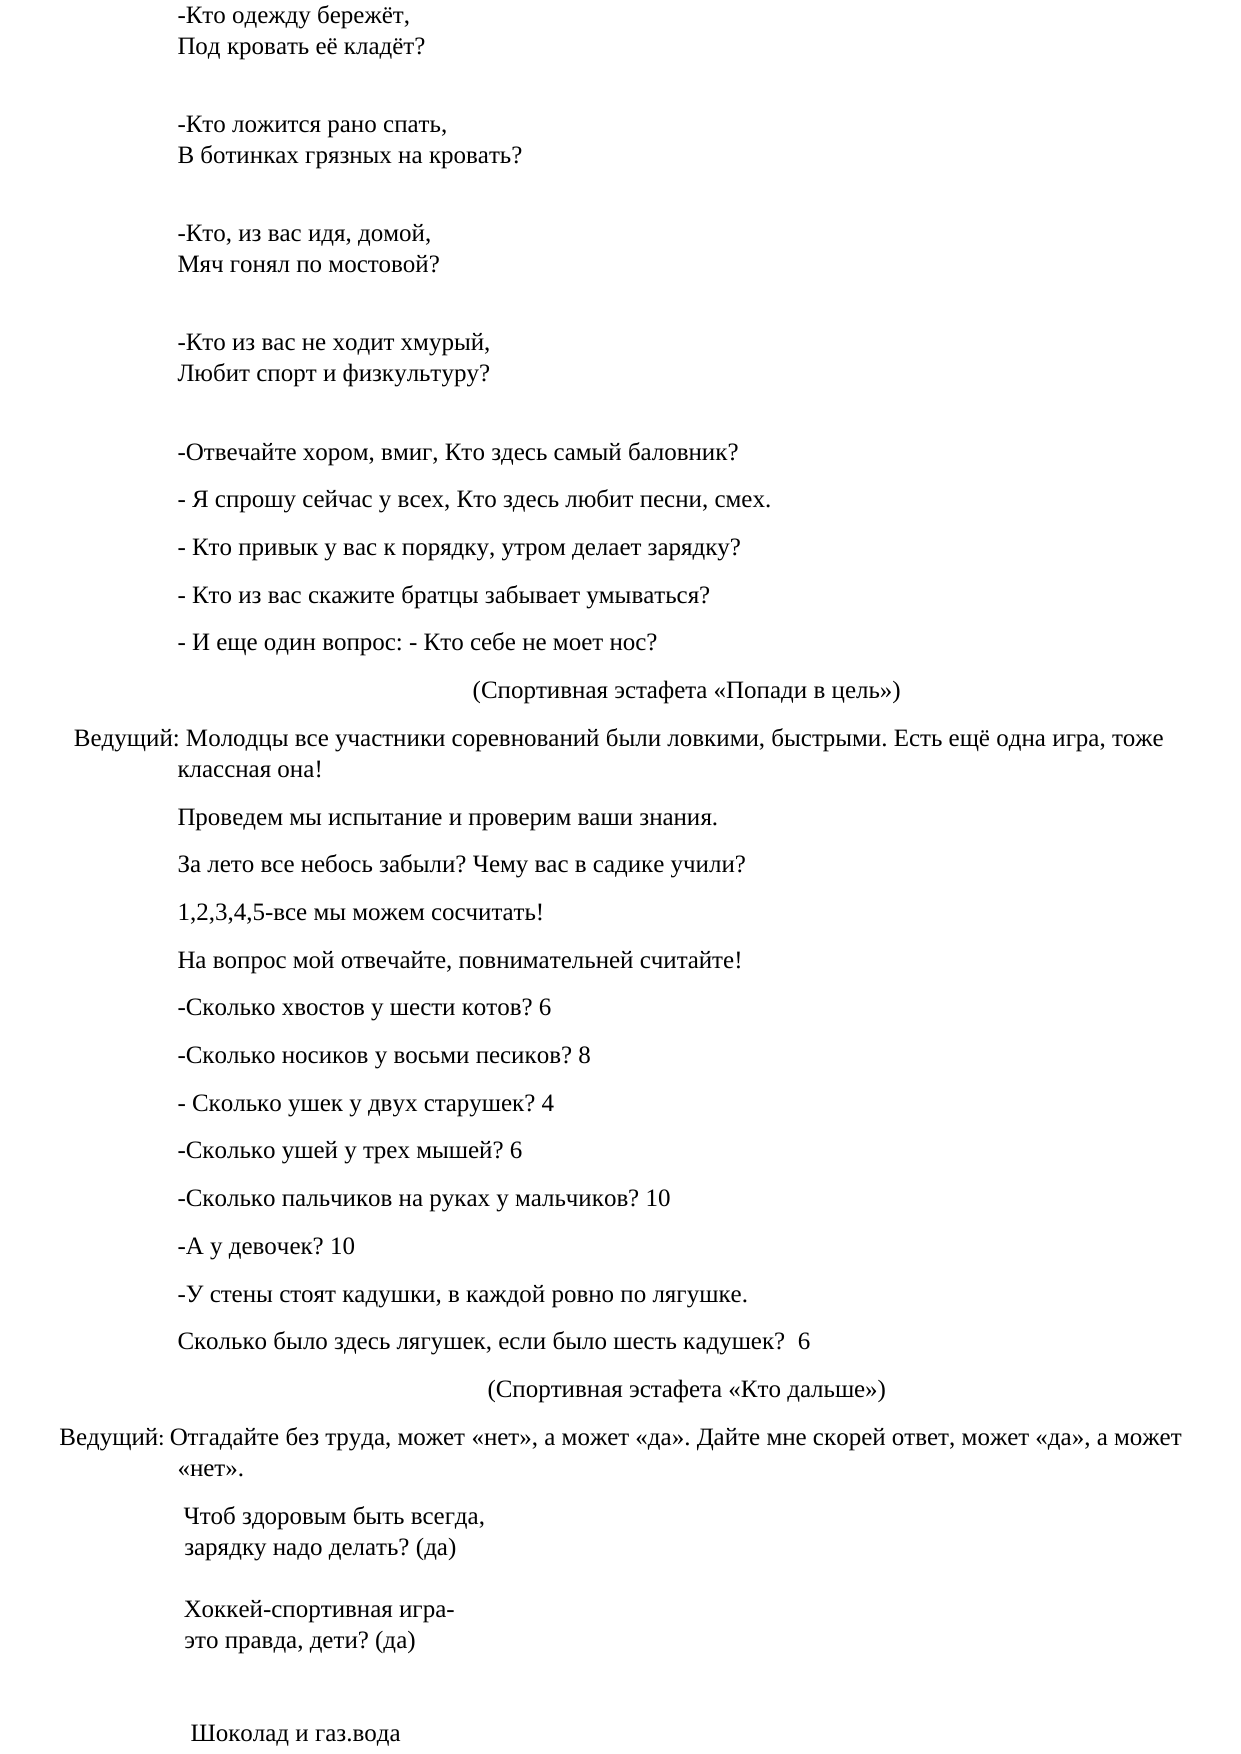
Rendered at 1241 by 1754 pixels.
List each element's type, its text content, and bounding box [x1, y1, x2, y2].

text -Сколько пальчиков на руках у мальчиков? 10 [177, 1183, 1196, 1212]
text За лето все небось забыли? Чему вас в садике учили? [177, 849, 1196, 878]
text -Кто ложится рано спать, [177, 109, 1196, 138]
text -Кто, из вас идя, домой, [177, 218, 1196, 247]
text -Кто одежду бережёт, [177, 0, 1196, 29]
text это правда, дети? (да) [59, 1625, 1196, 1654]
text Ведущий: Отгадайте без труда, может «нет», а может «да». Дайте мне скорей ответ, может «да», а может «нет». [59, 1422, 1196, 1482]
text Любит спорт и физкультуру? [177, 358, 1196, 387]
text - Сколько ушек у двух старушек? 4 [177, 1088, 1196, 1117]
text На вопрос мой отвечайте, повнимательней считайте! [177, 945, 1196, 973]
text (Спортивная эстафета «Кто дальше») [177, 1374, 1196, 1403]
text Мяч гонял по мостовой? [177, 249, 1196, 278]
text Хоккей-спортивная игра- [177, 1594, 1196, 1623]
text Шоколад и газ.вода [59, 1718, 1196, 1747]
text -Кто из вас не ходит хмурый, [177, 327, 1196, 356]
text -Сколько ушей у трех мышей? 6 [177, 1136, 1196, 1164]
text Под кровать её кладёт? [177, 31, 1196, 60]
text -Отвечайте хором, вмиг, Кто здесь самый баловник? [177, 437, 1196, 465]
text - Я спрошу сейчас у всех, Кто здесь любит песни, смех. [177, 484, 1196, 513]
text - Кто привык у вас к порядку, утром делает зарядку? [177, 532, 1196, 561]
text Чтоб здоровым быть всегда, [59, 1501, 1196, 1530]
text зарядку надо делать? (да) [59, 1532, 1196, 1561]
text -Сколько носиков у восьми песиков? 8 [177, 1040, 1196, 1069]
text В ботинках грязных на кровать? [177, 140, 1196, 169]
text - И еще один вопрос: - Кто себе не моет нос? [177, 627, 1196, 656]
text Сколько было здесь лягушек, если было шесть кадушек? 6 [177, 1326, 1196, 1355]
text 1,2,3,4,5-все мы можем сосчитать! [177, 897, 1196, 926]
text Проведем мы испытание и проверим ваши знания. [177, 802, 1196, 830]
text Ведущий: Молодцы все участники соревнований были ловкими, быстрыми. Есть ещё одна игра, тоже классная она! [74, 723, 1196, 783]
text - Кто из вас скажите братцы забывает умываться? [177, 580, 1196, 608]
text -Сколько хвостов у шести котов? 6 [177, 992, 1196, 1021]
text -У стены стоят кадушки, в каждой ровно по лягушке. [177, 1279, 1196, 1307]
text (Спортивная эстафета «Попади в цель») [177, 675, 1196, 704]
text -А у девочек? 10 [177, 1231, 1196, 1260]
